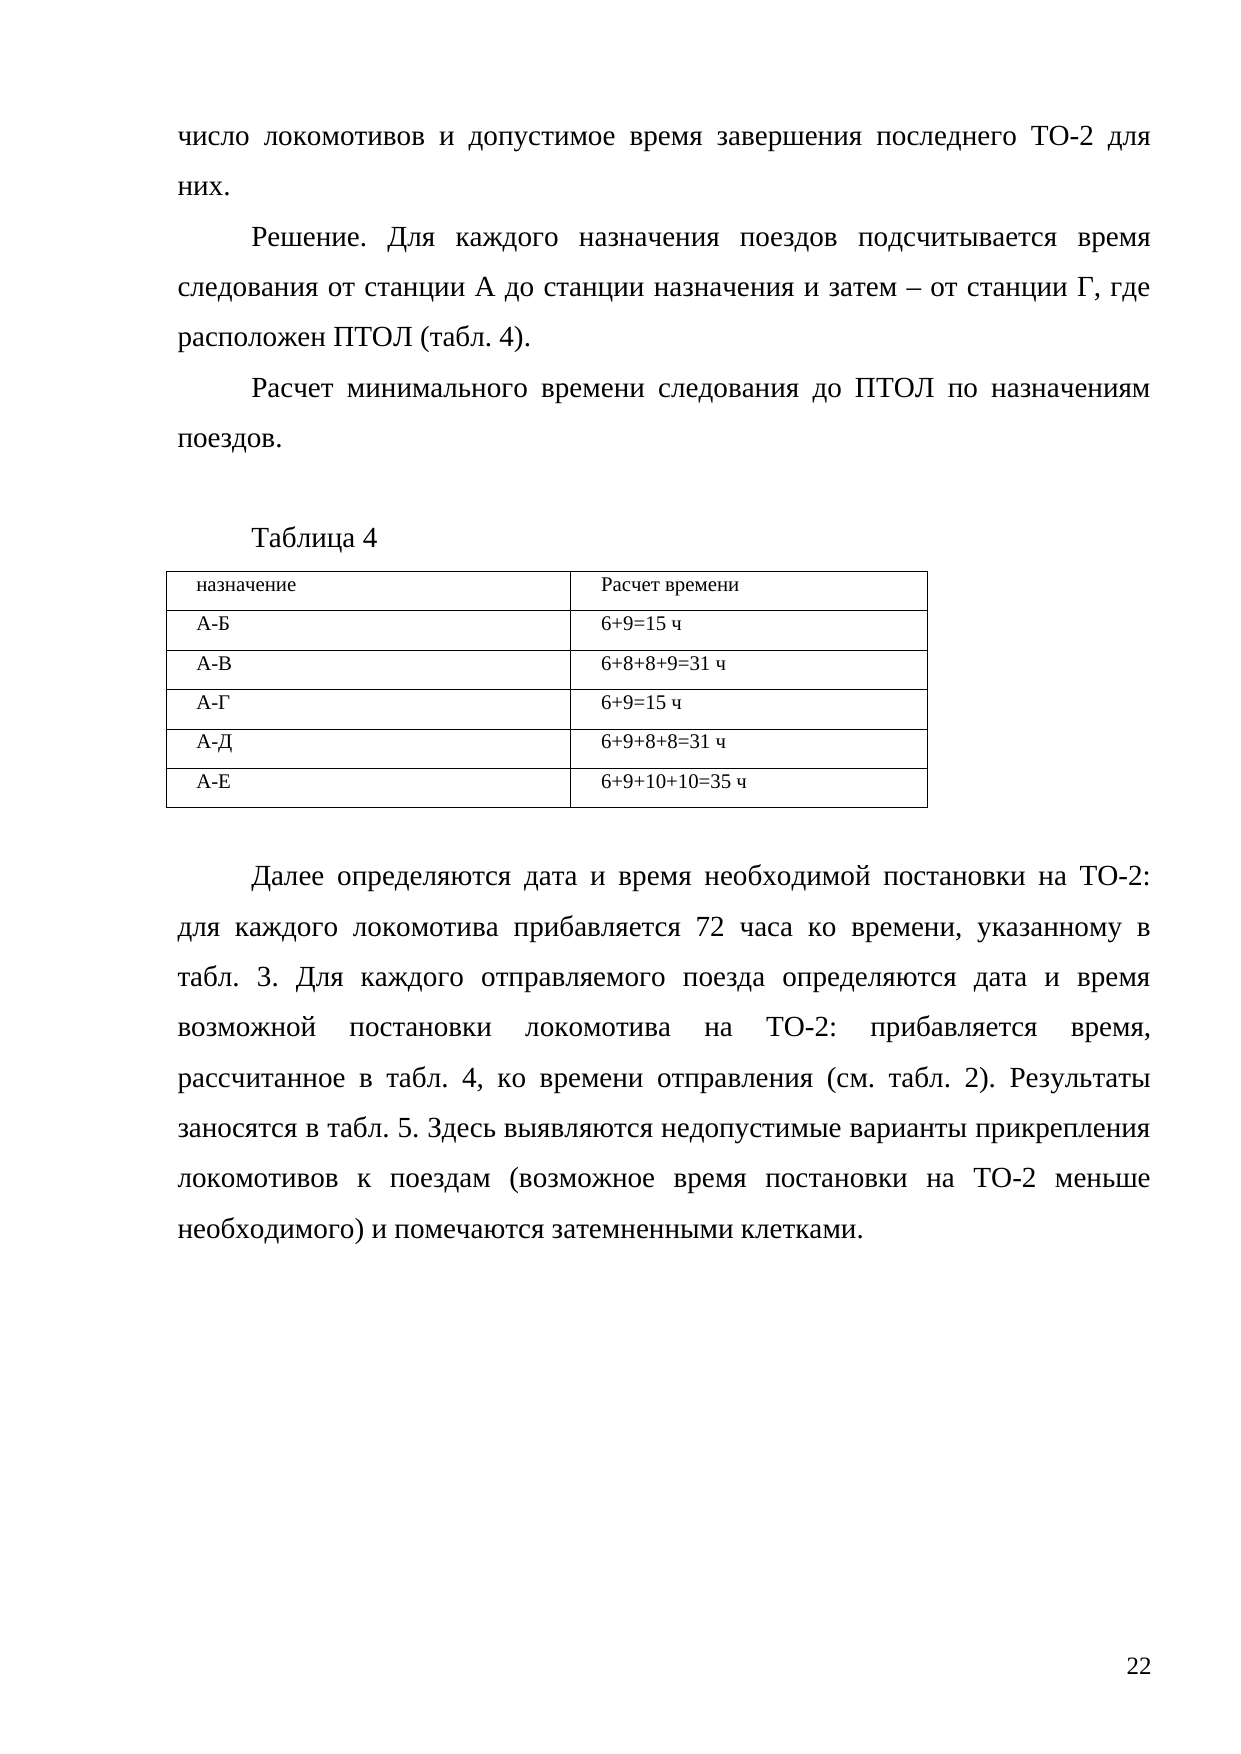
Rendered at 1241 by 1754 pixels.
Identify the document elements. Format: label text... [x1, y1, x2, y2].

table_cell А-Е [167, 769, 570, 807]
table_cell 6+9=15 ч [571, 611, 927, 650]
table_cell 6+9+10+10=35 ч [571, 769, 927, 807]
table_cell 6+9+8+8=31 ч [571, 730, 927, 768]
table_cell А-В [167, 651, 570, 689]
table_header Расчет времени [571, 572, 927, 610]
table_header назначение [167, 572, 570, 610]
table_cell А-Г [167, 690, 570, 728]
table_cell А-Д [167, 730, 570, 768]
table_cell 6+9=15 ч [571, 690, 927, 728]
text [177, 118, 1152, 202]
text Расчет минимального времени следования до ПТОЛ по назначениям поездов. [177, 370, 1152, 453]
table_cell 6+8+8+9=31 ч [571, 651, 927, 689]
text Решение. Для каждого назначения поездов подсчитывается время следования от станции А до станции назначения и затем – от станции Г, где расположен ПТОЛ (табл. 4). [177, 219, 1152, 353]
table_cell А-Б [167, 611, 570, 650]
text Далее определяются дата и время необходимой постановки на ТО-2: для каждого локомотива прибавляется 72 часа ко времени, указанному в табл. 3. Для каждого отправляемого поезда определяются дата и время возможной постановки локомотива на ТО-2: прибавляется время, рассчитанное в табл. 4, ко времени отправления (см. табл. 2). Результаты заносятся в табл. 5. Здесь выявляются недопустимые варианты прикрепления локомотивов к поездам (возможное время постановки на ТО-2 меньше необходимого) и помечаются затемненными клетками. [177, 858, 1152, 1244]
text Таблица 4 [177, 521, 1152, 554]
